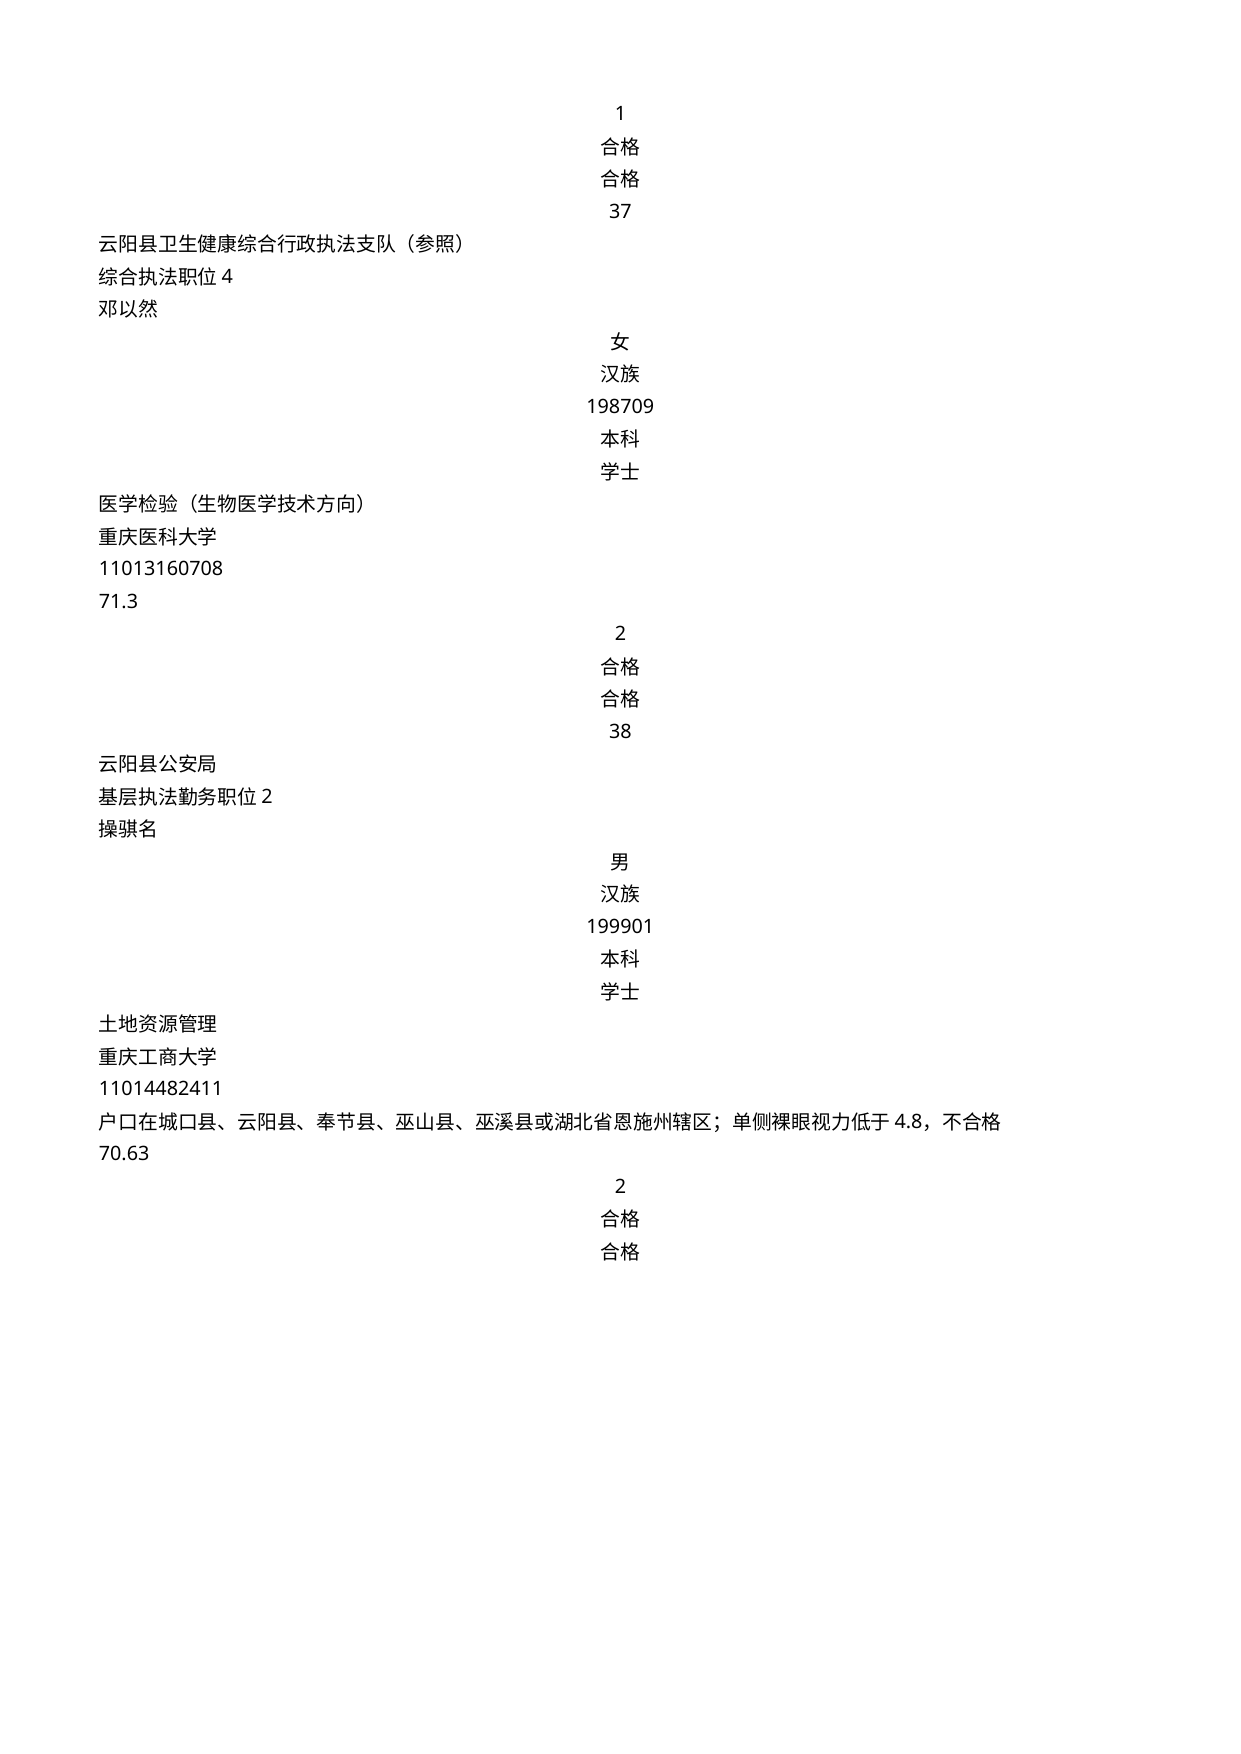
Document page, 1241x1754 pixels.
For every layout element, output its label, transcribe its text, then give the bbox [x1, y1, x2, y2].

text 操骐名 [99, 812, 1142, 844]
text 云阳县卫生健康综合行政执法支队（参照） [99, 227, 1142, 259]
text 38 [99, 714, 1142, 747]
text 重庆医科大学 [99, 519, 1142, 552]
text 重庆工商大学 [99, 1039, 1142, 1072]
text 本科 [99, 422, 1142, 454]
text 汉族 [99, 357, 1142, 389]
text 男 [99, 844, 1142, 877]
text 学士 [99, 454, 1142, 487]
text 综合执法职位4 [99, 259, 1142, 292]
text 合格 [99, 1202, 1142, 1234]
text 合格 [99, 1234, 1142, 1267]
text 2 [99, 1169, 1142, 1202]
text 11013160708 [99, 552, 1142, 584]
text 医学检验（生物医学技术方向） [99, 487, 1142, 519]
text 汉族 [99, 877, 1142, 909]
text 合格 [99, 162, 1142, 194]
text 基层执法勤务职位2 [99, 779, 1142, 812]
text 学士 [99, 974, 1142, 1007]
text 37 [99, 194, 1142, 227]
text 云阳县公安局 [99, 747, 1142, 779]
text 土地资源管理 [99, 1007, 1142, 1039]
text 198709 [99, 389, 1142, 422]
text 户口在城口县、云阳县、奉节县、巫山县、巫溪县或湖北省恩施州辖区；单侧裸眼视力低于4.8，不合格 [99, 1104, 1142, 1137]
text 邓以然 [99, 292, 1142, 324]
text 本科 [99, 942, 1142, 974]
text 合格 [99, 649, 1142, 682]
text 11014482411 [99, 1072, 1142, 1104]
text 199901 [99, 909, 1142, 942]
text 1 [99, 97, 1142, 129]
text 合格 [99, 682, 1142, 714]
text 70.63 [99, 1137, 1142, 1169]
text 2 [99, 617, 1142, 649]
text 71.3 [99, 584, 1142, 617]
text 合格 [99, 129, 1142, 162]
text 女 [99, 324, 1142, 357]
